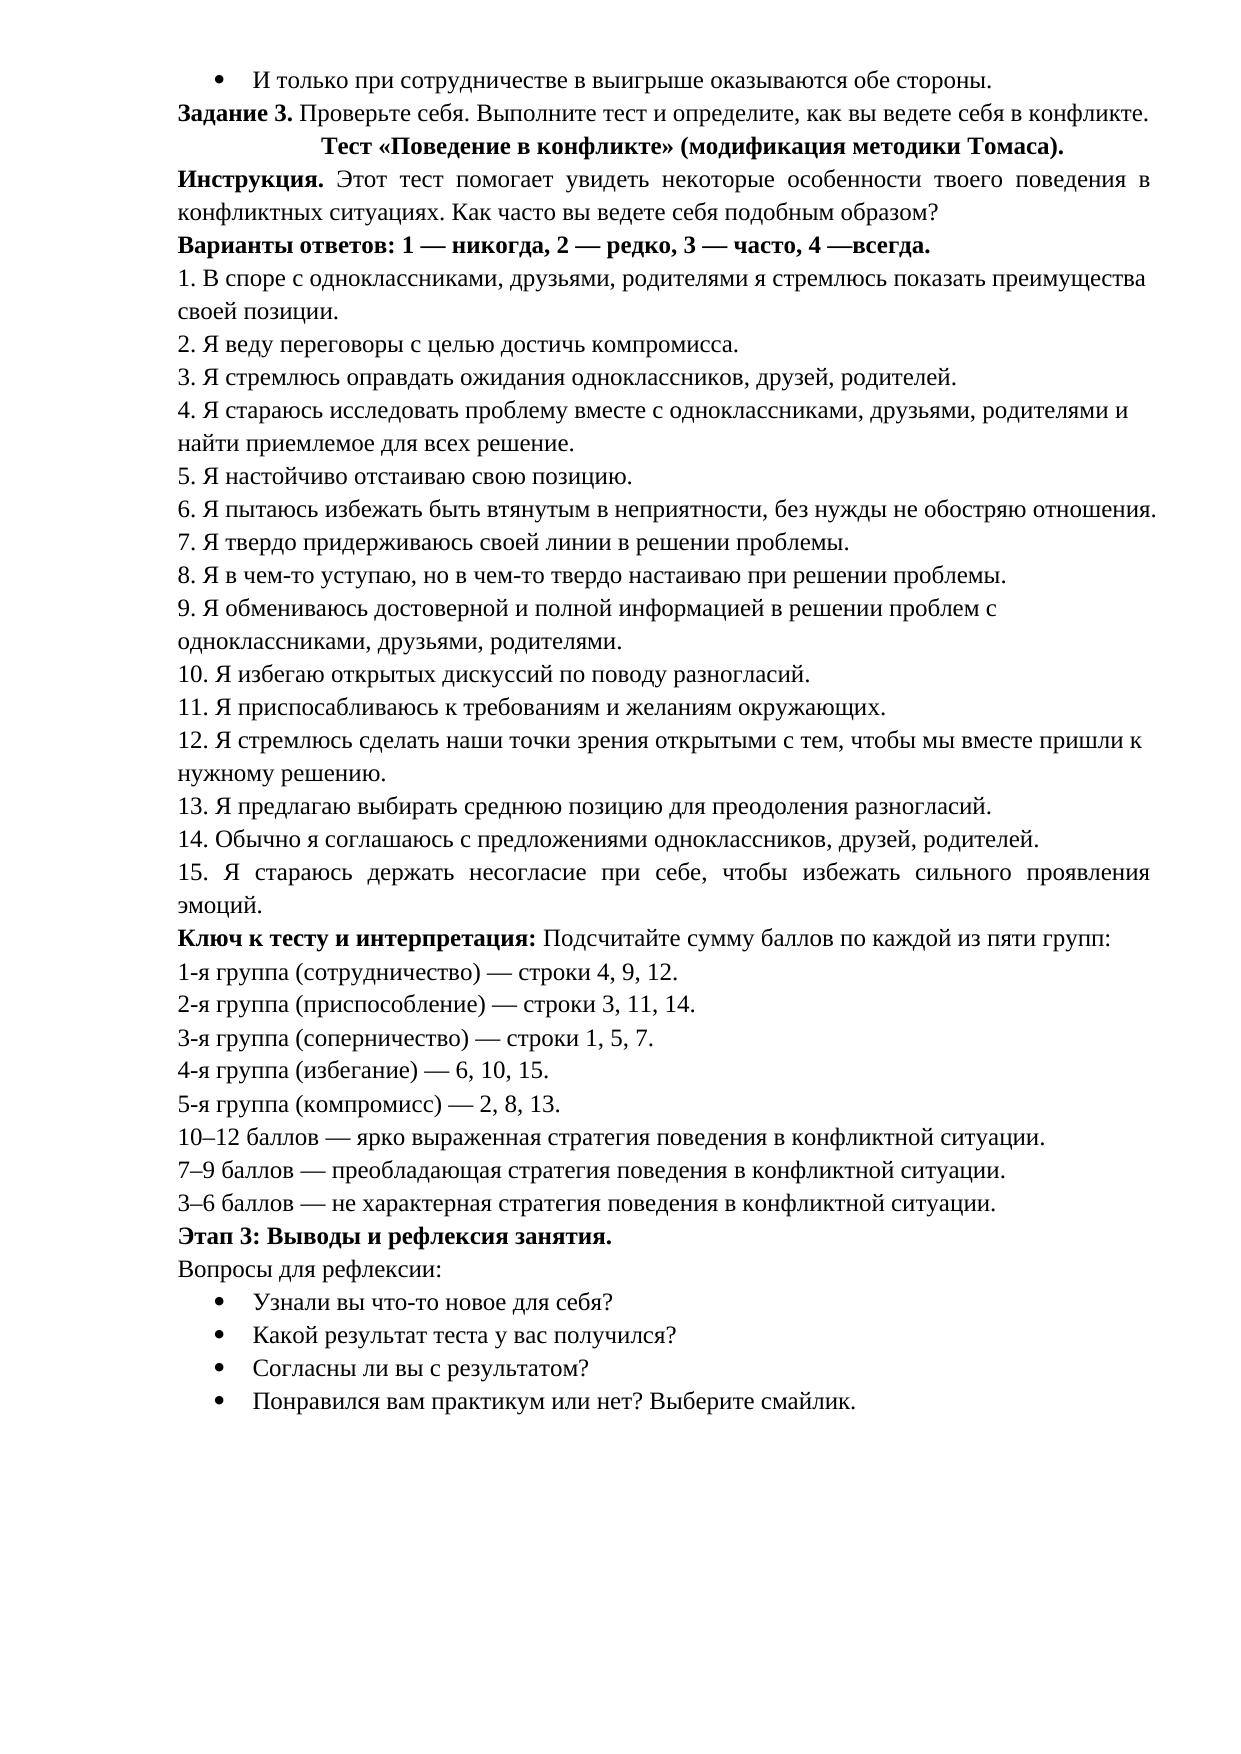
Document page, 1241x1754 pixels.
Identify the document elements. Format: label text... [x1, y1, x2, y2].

text Инструкция. Этот тест помогает увидеть некоторые особенности твоего поведения в конфликтных ситуациях. Как часто вы ведете себя подобным образом? [177, 164, 1152, 226]
text 7–9 баллов — преобладающая стратегия поведения в конфликтной ситуации. [177, 1155, 1152, 1183]
list Какой результат теста у вас получился? [215, 1320, 1152, 1348]
text 13. Я предлагаю выбирать среднюю позицию для преодоления разногласий. [177, 791, 1181, 820]
list Понравился вам практикум или нет? Выберите смайлик. [215, 1386, 1152, 1414]
text 15. Я стараюсь держать несогласие при себе, чтобы избежать сильного проявления эмоций. [177, 857, 1152, 919]
text 12. Я стремлюсь сделать наши точки зрения открытыми с тем, чтобы мы вместе пришли к нужному решению. [177, 725, 1181, 787]
text 9. Я обмениваюсь достоверной и полной информацией в решении проблем с одноклассниками, друзьями, родителями. [177, 593, 1181, 655]
list Согласны ли вы с результатом? [215, 1353, 1152, 1382]
text 3-я группа (соперничество) — строки 1, 5, 7. [177, 1023, 1152, 1051]
text 8. Я в чем-то уступаю, но в чем-то твердо настаиваю при решении проблемы. [177, 560, 1181, 589]
text Варианты ответов: 1 — никогда, 2 — редко, 3 — часто, 4 —всегда. [177, 230, 1152, 259]
text 1. В споре с одноклассниками, друзьями, родителями я стремлюсь показать преимущества своей позиции. [177, 263, 1181, 325]
text 2. Я веду переговоры с целью достичь компромисса. [177, 329, 1181, 358]
text Задание 3. Проверьте себя. Выполните тест и определите, как вы ведете себя в конфликте. [177, 98, 1152, 127]
list И только при сотрудничестве в выигрыше оказываются обе стороны. [215, 65, 1152, 94]
text 4. Я стараюсь исследовать проблему вместе с одноклассниками, друзьями, родителями и найти приемлемое для всех решение. [177, 395, 1181, 457]
text 3. Я стремлюсь оправдать ожидания одноклассников, друзей, родителей. [177, 362, 1181, 391]
text Вопросы для рефлексии: [177, 1254, 1152, 1282]
text 2-я группа (приспособление) — строки 3, 11, 14. [177, 989, 1152, 1018]
list Узнали вы что-то новое для себя? [215, 1287, 1152, 1316]
text 5. Я настойчиво отстаиваю свою позицию. [177, 461, 1181, 490]
text 10. Я избегаю открытых дискуссий по поводу разногласий. [177, 659, 1181, 688]
text 14. Обычно я соглашаюсь с предложениями одноклассников, друзей, родителей. [177, 824, 1181, 853]
text 5-я группа (компромисс) — 2, 8, 13. [177, 1089, 1152, 1117]
text 1-я группа (сотрудничество) — строки 4, 9, 12. [177, 957, 1152, 985]
text 4-я группа (избегание) — 6, 10, 15. [177, 1056, 1152, 1084]
text 3–6 баллов — не характерная стратегия поведения в конфликтной ситуации. [177, 1188, 1152, 1216]
text 7. Я твердо придерживаюсь своей линии в решении проблемы. [177, 527, 1181, 556]
text Тест «Поведение в конфликте» (модификация методики Томаса). [177, 131, 1152, 160]
text 10–12 баллов — ярко выраженная стратегия поведения в конфликтной ситуации. [177, 1122, 1152, 1150]
text Ключ к тесту и интерпретация: Подсчитайте сумму баллов по каждой из пяти групп: [177, 923, 1152, 952]
text 11. Я приспосабливаюсь к требованиям и желаниям окружающих. [177, 692, 1181, 721]
text Этап 3: Выводы и рефлексия занятия. [177, 1221, 1152, 1249]
text 6. Я пытаюсь избежать быть втянутым в неприятности, без нужды не обостряю отношения. [177, 494, 1181, 523]
